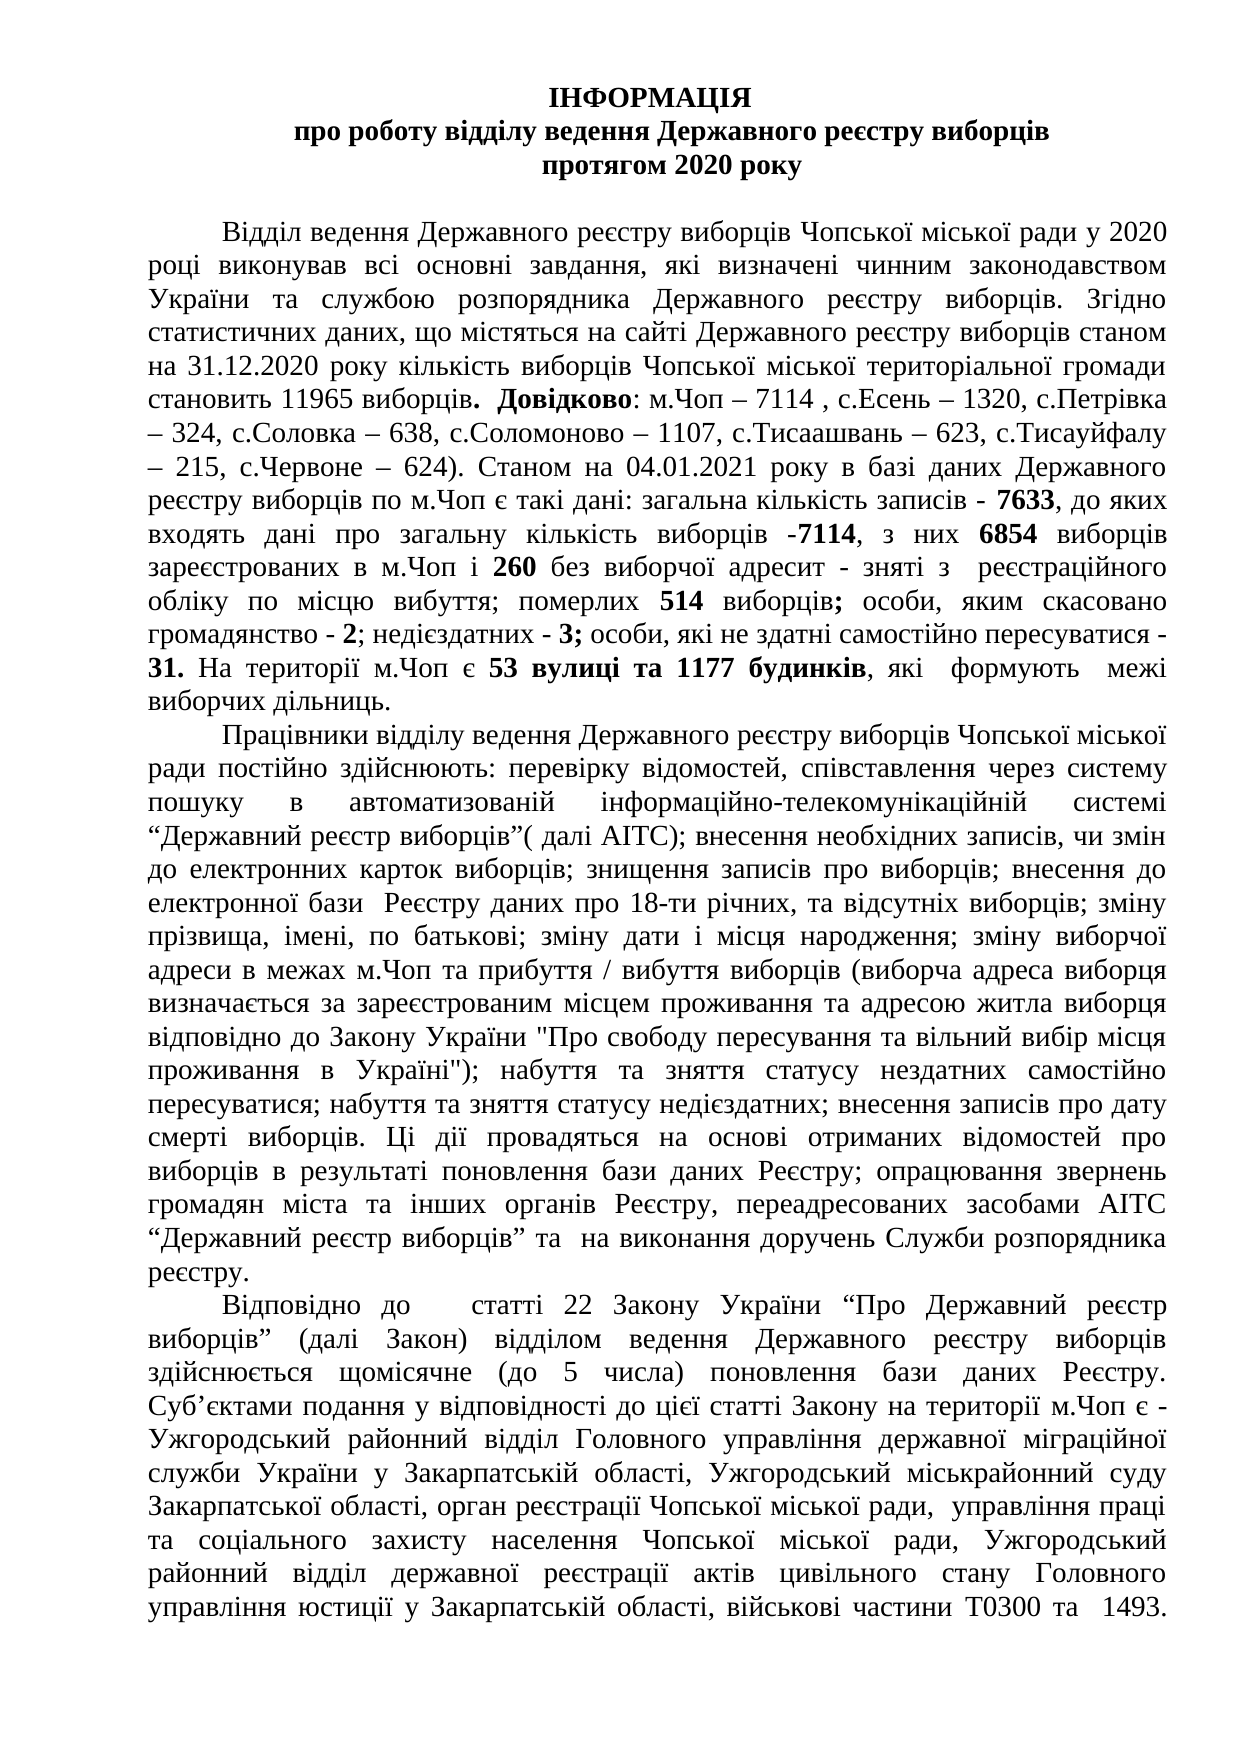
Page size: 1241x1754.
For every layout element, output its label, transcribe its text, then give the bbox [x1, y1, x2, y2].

text ІНФОРМАЦІЯ [148, 80, 1152, 113]
text про роботу відділу ведення Державного реєстру виборців [148, 113, 1152, 147]
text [148, 1287, 1167, 1623]
text Працівники відділу ведення Державного реєстру виборців Чопської міської ради постійно здійснюють: перевірку відомостей, співставлення через систему пошуку в автоматизованій інформаційно-телекомунікаційній системі “Державний реєстр виборців”( далі АІТС); внесення необхідних записів, чи змін до електронних карток виборців; знищення записів про виборців; внесення до електронної бази Реєстру даних про 18-ти річних, та відсутніх виборців; зміну прізвища, імені, по батькові; зміну дати і місця народження; зміну виборчої адреси в межах м.Чоп та прибуття / вибуття виборців (виборча адреса виборця визначається за зареєстрованим місцем проживання та адресою житла виборця відповідно до Закону України "Про свободу пересування та вільний вибір місця проживання в Україні"); набуття та зняття статусу нездатних самостійно пересуватися; набуття та зняття статусу недієздатних; внесення записів про дату смерті виборців. Ці дії провадяться на основі отриманих відомостей про виборців в результаті поновлення бази даних Реєстру; опрацювання звернень громадян міста та інших органів Реєстру, переадресованих засобами АІТС “Державний реєстр виборців” та на виконання доручень Служби розпорядника реєстру. [148, 717, 1167, 1287]
text протягом 2020 року [148, 147, 1152, 180]
text Відділ ведення Державного реєстру виборців Чопської міської ради у 2020 році виконував всі основні завдання, які визначені чинним законодавством України та службою розпорядника Державного реєстру виборців. Згідно статистичних даних, що містяться на сайті Державного реєстру виборців станом на 31.12.2020 року кількість виборців Чопської міської територіальної громади становить 11965 виборців. Довідково: м.Чоп – 7114 , с.Есень – 1320, с.Петрівка – 324, с.Соловка – 638, с.Соломоново – 1107, с.Тисаашвань – 623, с.Тисауйфалу – 215, с.Червоне – 624). Станом на 04.01.2021 року в базі даних Державного реєстру виборців по м.Чоп є такі дані: загальна кількість записів - 7633, до яких входять дані про загальну кількість виборців -7114, з них 6854 виборців зареєстрованих в м.Чоп і 260 без виборчої адресит - зняті з реєстраційного обліку по місцю вибуття; померлих 514 виборців; особи, яким скасовано громадянство - 2; недієздатних - 3; особи, які не здатні самостійно пересуватися - 31. На території м.Чоп є 53 вулиці та 1177 будинків, які формують межі виборчих дільниць. [148, 214, 1167, 717]
